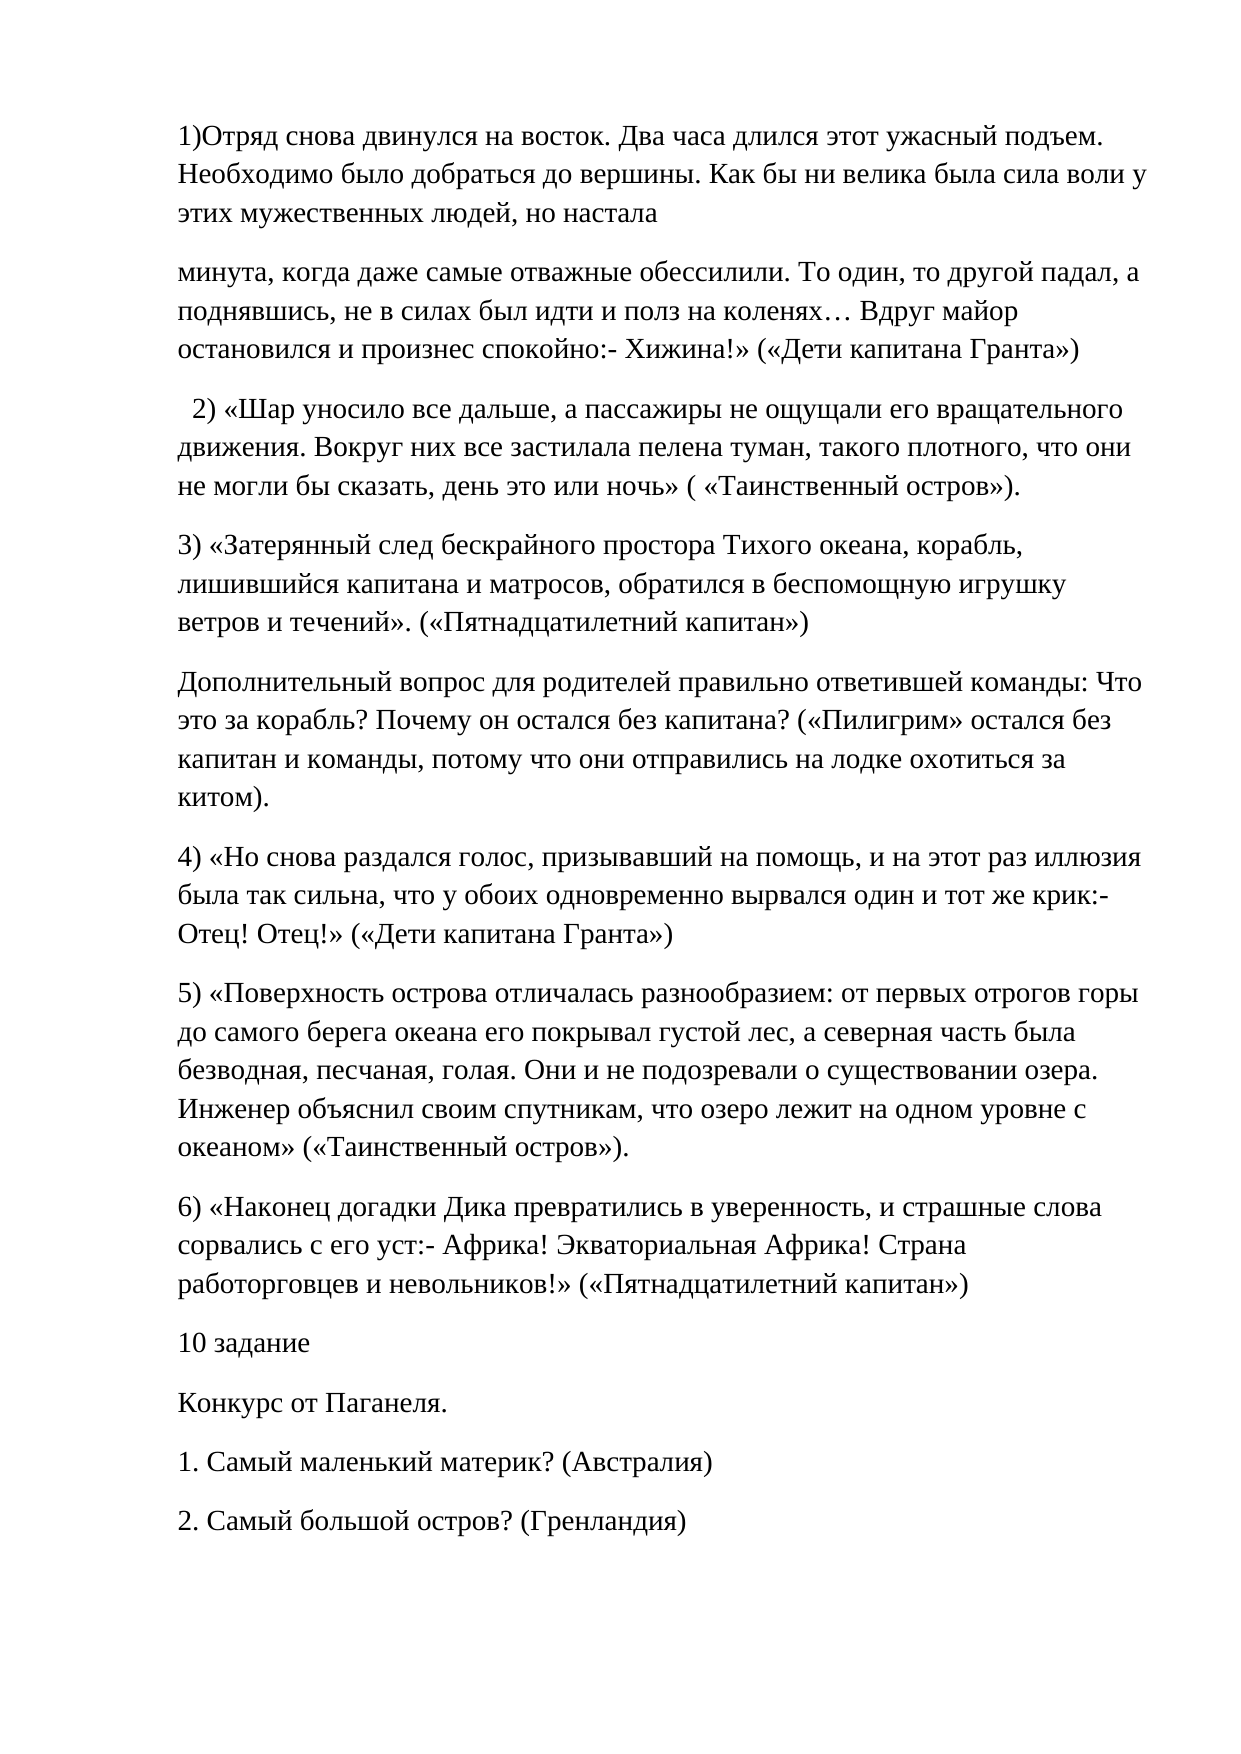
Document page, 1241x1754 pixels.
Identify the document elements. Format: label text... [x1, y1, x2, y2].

text 5) «Поверхность острова отличалась разнообразием: от первых отрогов горы до самого берега океана его покрывал густой лес, а северная часть была безводная, песчаная, голая. Они и не подозревали о существовании озера. Инженер объяснил своим спутникам, что озеро лежит на одном уровне с океаном» («Таинственный остров»). [177, 975, 1152, 1163]
text 2) «Шар уносило все дальше, а пассажиры не ощущали его вращательного движения. Вокруг них все застилала пелена туман, такого плотного, что они не могли бы сказать, день это или ночь» ( «Таинственный остров»). [177, 391, 1152, 502]
text 3) «Затерянный след бескрайного простора Тихого океана, корабль, лишившийся капитана и матросов, обратился в беспомощную игрушку ветров и течений». («Пятнадцатилетний капитан») [177, 527, 1152, 638]
text 10 задание [177, 1325, 1152, 1359]
text 6) «Наконец догадки Дика превратились в уверенность, и страшные слова сорвались с его уст:- Африка! Экваториальная Африка! Страна работорговцев и невольников!» («Пятнадцатилетний капитан») [177, 1189, 1152, 1299]
text Дополнительный вопрос для родителей правильно ответившей команды: Что это за корабль? Почему он остался без капитана? («Пилигрим» остался без капитан и команды, потому что они отправились на лодке охотиться за китом). [177, 664, 1152, 813]
text минута, когда даже самые отважные обессилили. То один, то другой падал, а поднявшись, не в силах был идти и полз на коленях… Вдруг майор остановился и произнес спокойно:- Хижина!» («Дети капитана Гранта») [177, 254, 1152, 365]
text Конкурс от Паганеля. [177, 1385, 1152, 1418]
text 2. Самый большой остров? (Гренландия) [177, 1503, 1152, 1537]
text 1. Самый маленький материк? (Австралия) [177, 1444, 1152, 1478]
text 1)Отряд снова двинулся на восток. Два часа длился этот ужасный подъем. Необходимо было добраться до вершины. Как бы ни велика была сила воли у этих мужественных людей, но настала [177, 118, 1152, 229]
text 4) «Но снова раздался голос, призывавший на помощь, и на этот раз иллюзия была так сильна, что у обоих одновременно вырвался один и тот же крик:- Отец! Отец!» («Дети капитана Гранта») [177, 839, 1152, 949]
